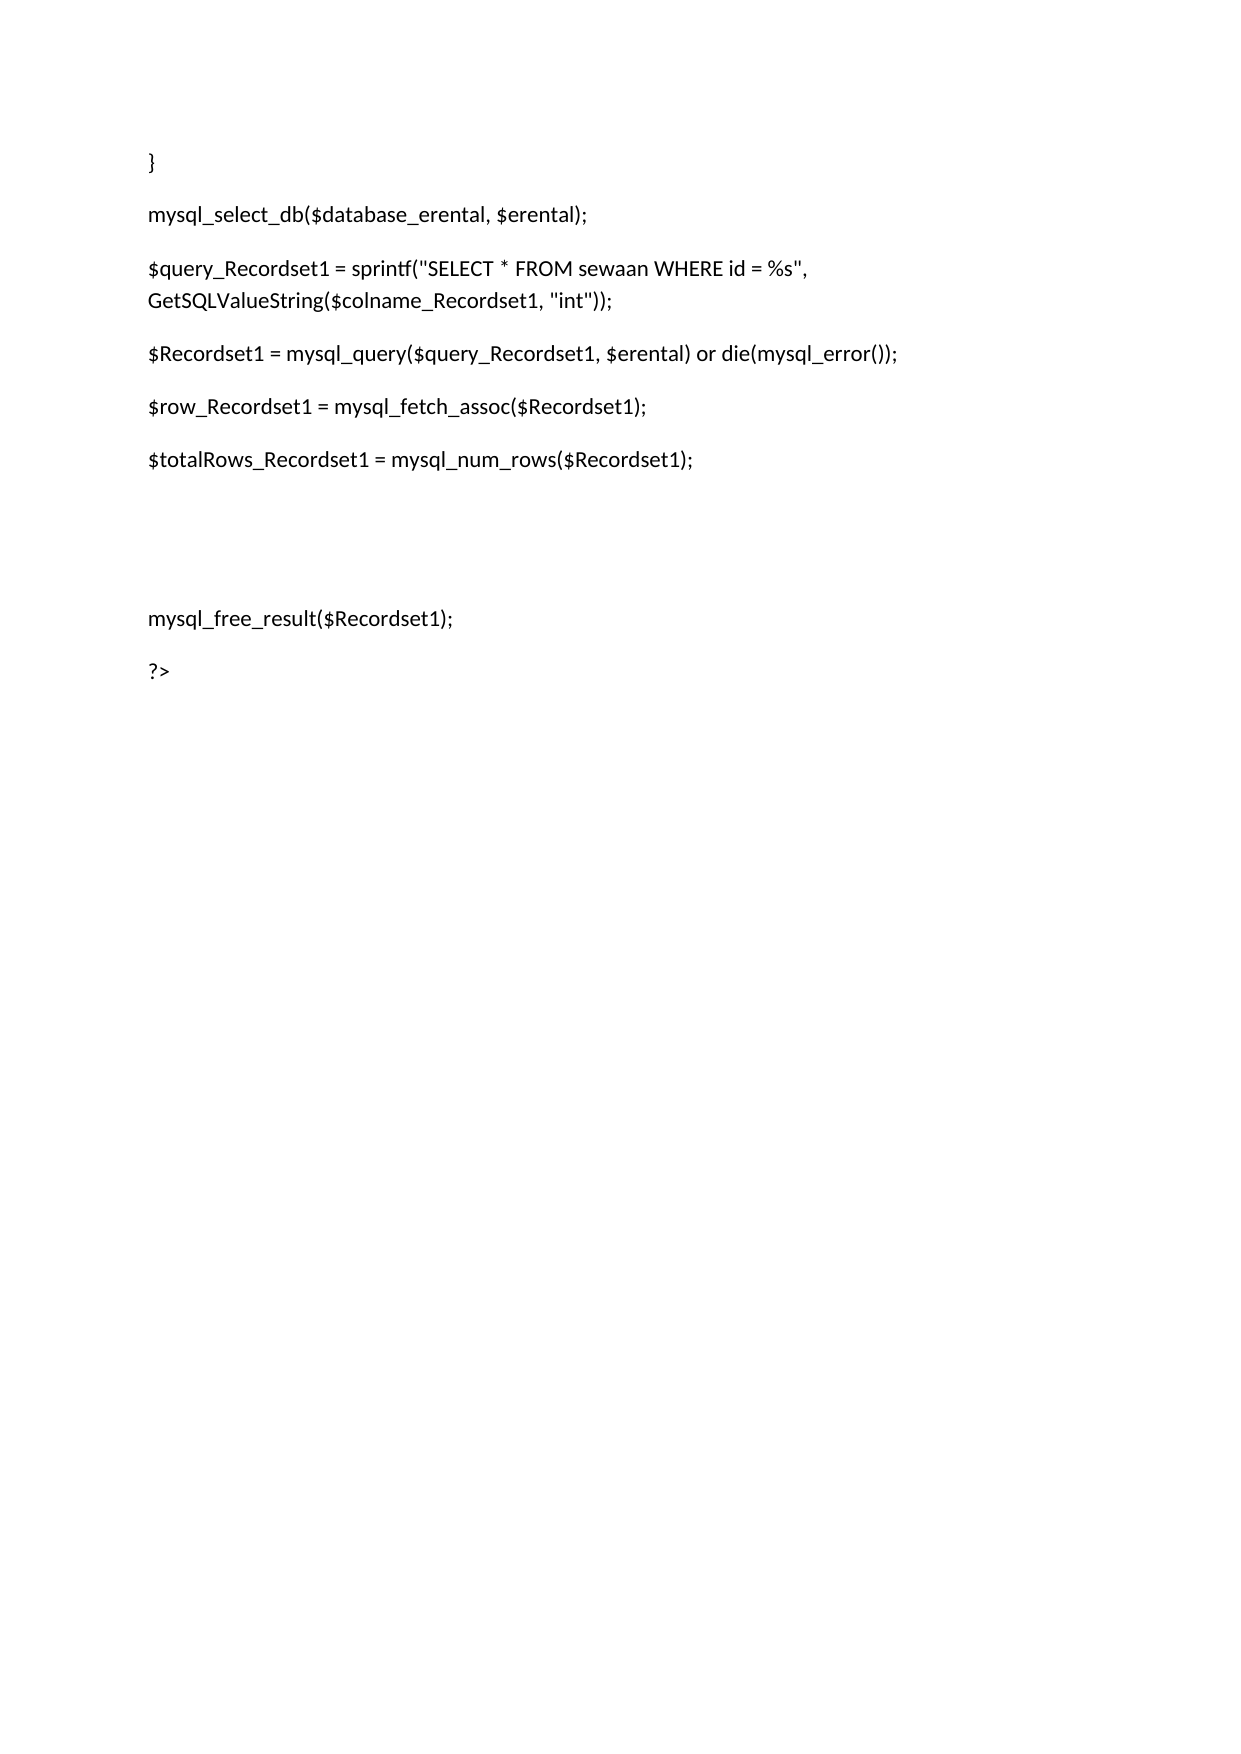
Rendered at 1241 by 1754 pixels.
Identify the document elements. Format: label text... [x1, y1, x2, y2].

text } [148, 148, 1093, 176]
text ?> [148, 657, 1093, 685]
text $totalRows_Recordset1 = mysql_num_rows($Recordset1); [148, 445, 1093, 473]
text $Recordset1 = mysql_query($query_Recordset1, $erental) or die(mysql_error()); [148, 339, 1093, 367]
text mysql_select_db($database_erental, $erental); [148, 201, 1093, 229]
text $row_Recordset1 = mysql_fetch_assoc($Recordset1); [148, 392, 1093, 420]
text $query_Recordset1 = sprintf("SELECT * FROM sewaan WHERE id = %s", GetSQLValueString($colname_Recordset1, "int")); [148, 254, 1093, 314]
text mysql_free_result($Recordset1); [148, 604, 1093, 632]
